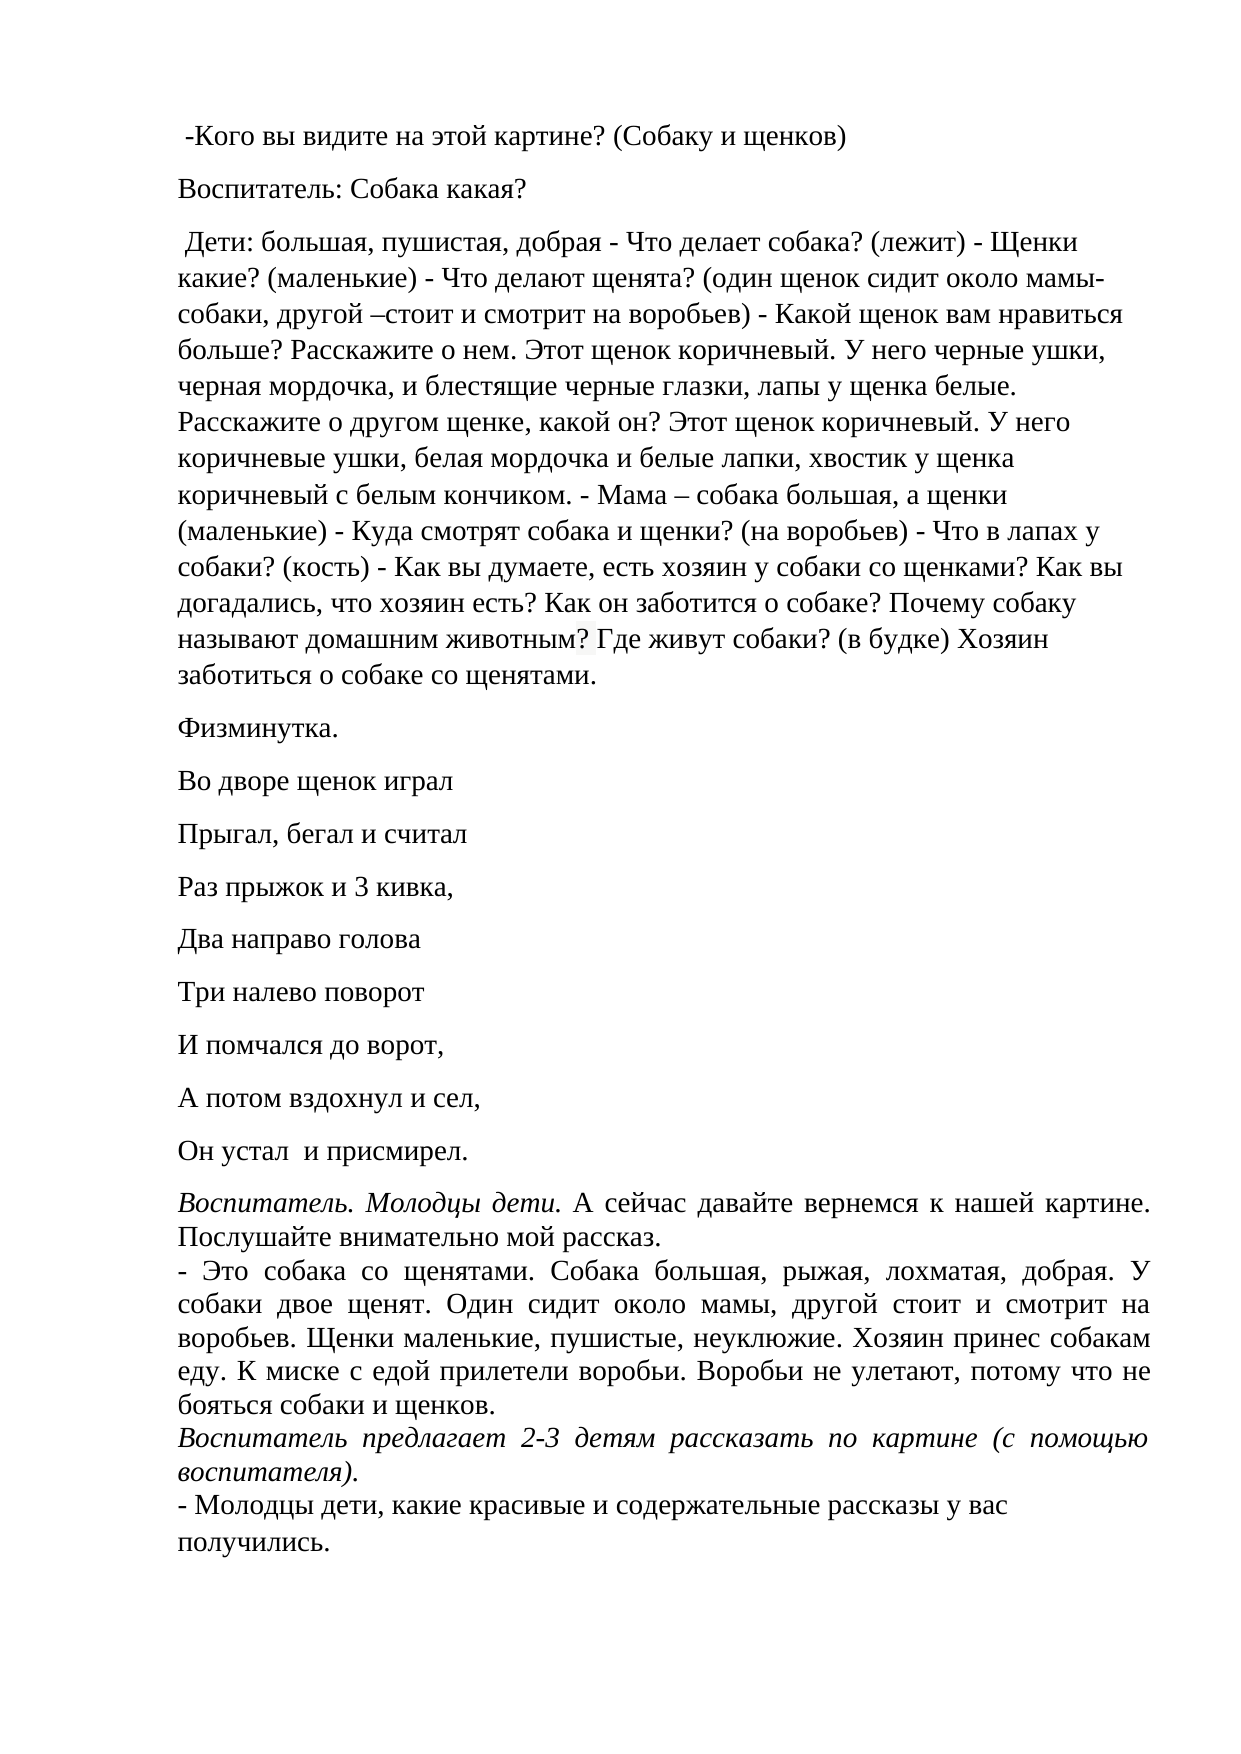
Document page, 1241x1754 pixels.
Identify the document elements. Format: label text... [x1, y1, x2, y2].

text Во дворе щенок играл [177, 763, 1152, 797]
text Воспитатель предлагает 2-3 детям рассказать по картине (с помощью воспитателя). [177, 1420, 1152, 1487]
text Два направо голова [177, 922, 1152, 955]
text Воспитатель. Молодцы дети. А сейчас давайте вернемся к нашей картине. Послушайте внимательно мой рассказ. [177, 1186, 1152, 1253]
text Раз прыжок и 3 кивка, [177, 869, 1152, 902]
text Физминутка. [177, 710, 1152, 744]
text А потом вздохнул и сел, [177, 1080, 1152, 1113]
text - Молодцы дети, какие красивые и содержательные рассказы у вас получились. [177, 1487, 1152, 1557]
text Прыгал, бегал и считал [177, 816, 1152, 849]
text И помчался до ворот, [177, 1027, 1152, 1061]
text Он устал и присмирел. [177, 1133, 1152, 1166]
text - Это собака со щенятами. Собака большая, рыжая, лохматая, добрая. У собаки двое щенят. Один сидит около мамы, другой стоит и смотрит на воробьев. Щенки маленькие, пушистые, неуклюжие. Хозяин принес собакам еду. К миске с едой прилетели воробьи. Воробьи не улетают, потому что не бояться собаки и щенков. [177, 1253, 1152, 1420]
text -Кого вы видите на этой картине? (Собаку и щенков) [177, 118, 1152, 152]
text Воспитатель: Собака какая? [177, 171, 1152, 204]
text Дети: большая, пушистая, добрая - Что делает собака? (лежит) - Щенки какие? (маленькие) - Что делают щенята? (один щенок сидит около мамы-собаки, другой –стоит и смотрит на воробьев) - Какой щенок вам нравиться больше? Расскажите о нем. Этот щенок коричневый. У него черные ушки, черная мордочка, и блестящие черные глазки, лапы у щенка белые. Расскажите о другом щенке, какой он? Этот щенок коричневый. У него коричневые ушки, белая мордочка и белые лапки, хвостик у щенка коричневый с белым кончиком. - Мама – собака большая, а щенки (маленькие) - Куда смотрят собака и щенки? (на воробьев) - Что в лапах у собаки? (кость) - Как вы думаете, есть хозяин у собаки со щенками? Как вы догадались, что хозяин есть? Как он заботится о собаке? Почему собаку называют домашним животным? Где живут собаки? (в будке) Хозяин заботиться о собаке со щенятами. [177, 224, 1152, 691]
text Три налево поворот [177, 974, 1152, 1008]
